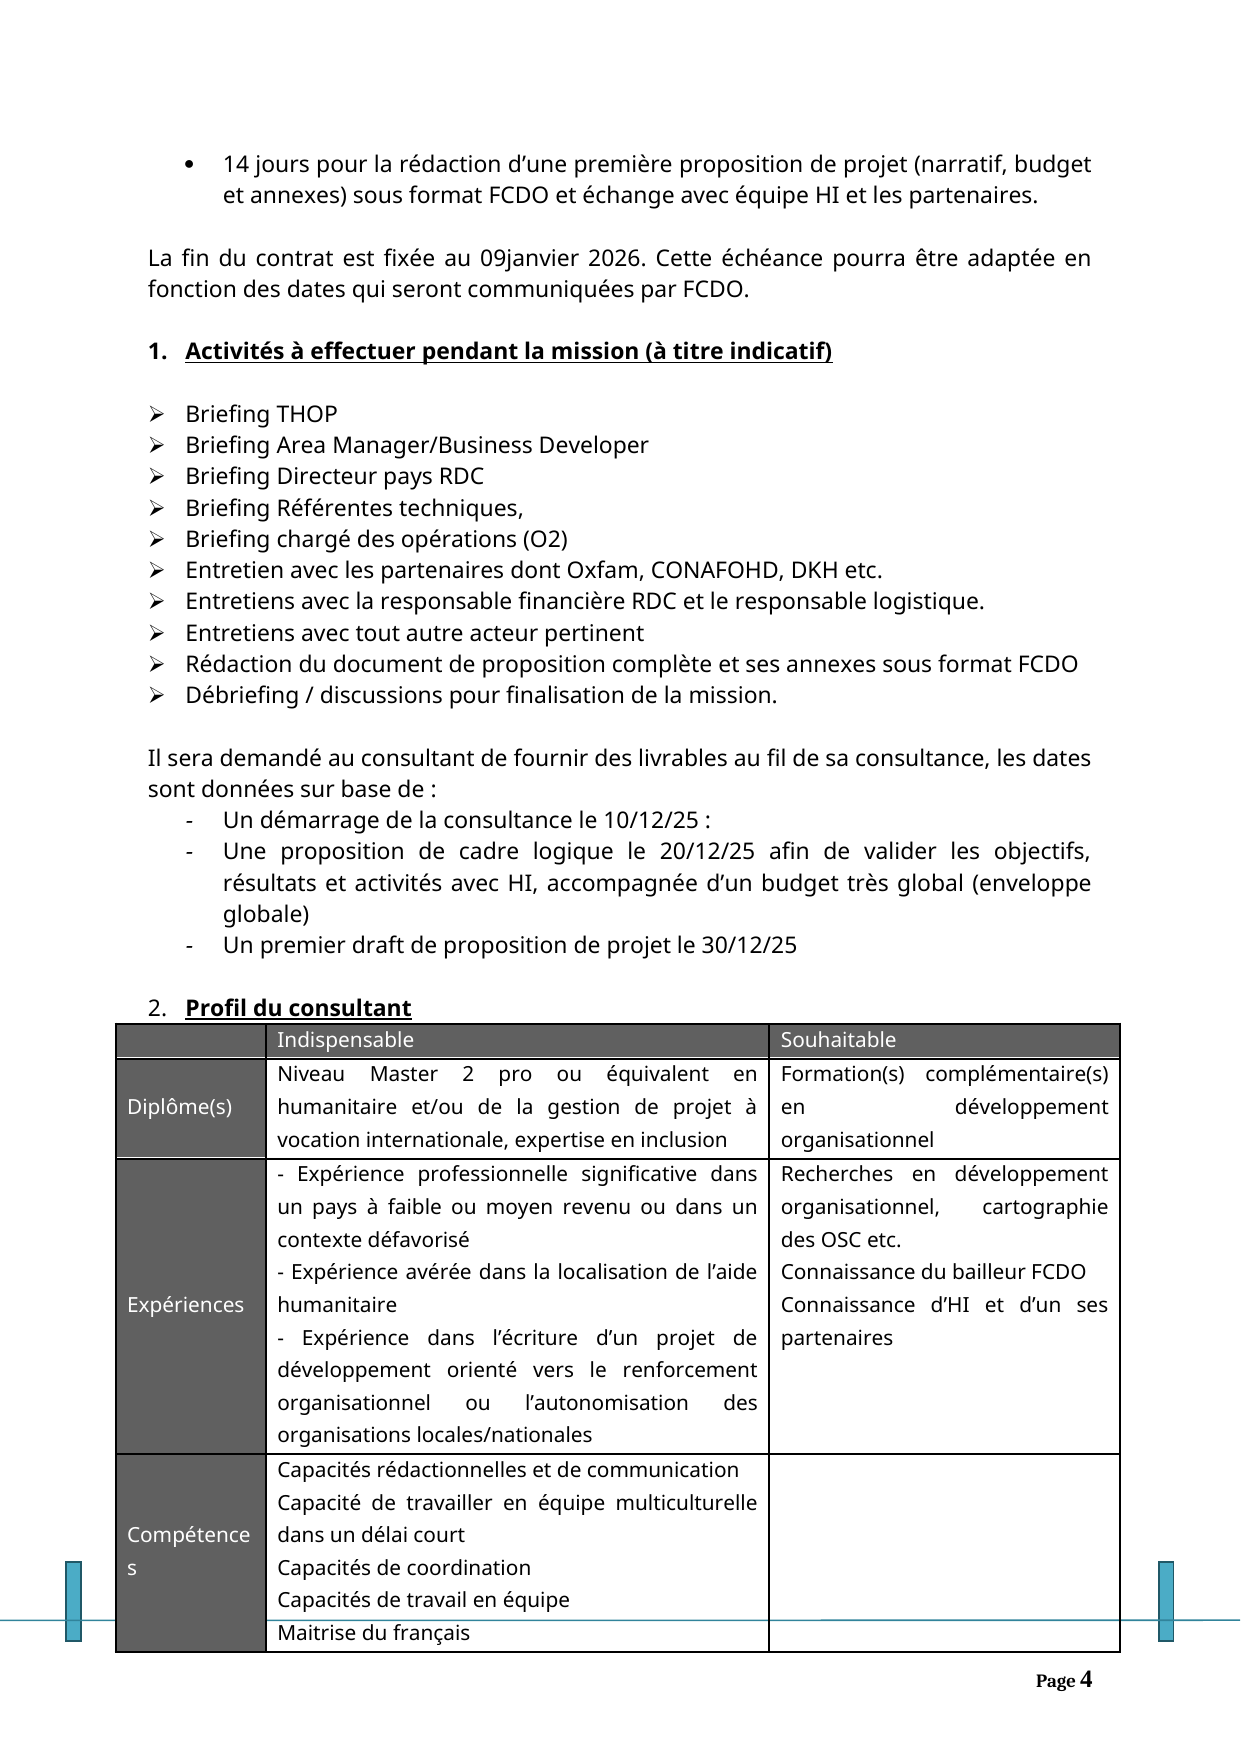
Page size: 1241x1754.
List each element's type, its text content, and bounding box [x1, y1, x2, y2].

table_cell Capacités rédactionnelles et de communication Capacité de travailler en équipe multiculturelle dans un délai court Capacités de coordination Capacités de travail en équipe Maitrise du français [267, 1455, 768, 1651]
list Un premier draft de proposition de projet le 30/12/25 [185, 929, 1092, 960]
table_cell Niveau Master 2 pro ou équivalent en humanitaire et/ou de la gestion de projet à vocation internationale, expertise en inclusion [267, 1060, 768, 1157]
list Entretiens avec tout autre acteur pertinent [148, 616, 1092, 648]
list Briefing Référentes techniques, [148, 491, 1092, 523]
table_cell Formation(s) complémentaire(s) en développement organisationnel [770, 1060, 1119, 1157]
subtitle Activités à effectuer pendant la mission (à titre indicatif) [148, 335, 1092, 366]
table_header [117, 1025, 265, 1057]
list Briefing THOP [148, 398, 1092, 429]
list Briefing chargé des opérations (O2) [148, 523, 1092, 554]
table_cell Expériences [117, 1160, 265, 1453]
table_header Indispensable [267, 1025, 768, 1057]
table_cell Recherches en développement organisationnel, cartographie des OSC etc. Connaissance du bailleur FCDO Connaissance d’HI et d’un ses partenaires [770, 1160, 1119, 1453]
table_cell - Expérience professionnelle significative dans un pays à faible ou moyen revenu ou dans un contexte défavorisé - Expérience avérée dans la localisation de l’aide humanitaire - Expérience dans l’écriture d’un projet de développement orienté vers le renforcement organisationnel ou l’autonomisation des organisations locales/nationales [267, 1160, 768, 1453]
list Briefing Area Manager/Business Developer [148, 429, 1092, 460]
list Briefing Directeur pays RDC [148, 460, 1092, 491]
list Un démarrage de la consultance le 10/12/25 : [185, 804, 1092, 835]
list 14 jours pour la rédaction d’une première proposition de projet (narratif, budget et annexes) sous format FCDO et échange avec équipe HI et les partenaires. [185, 148, 1092, 210]
list Débriefing / discussions pour finalisation de la mission. [148, 679, 1092, 710]
list Entretien avec les partenaires dont Oxfam, CONAFOHD, DKH etc. [148, 554, 1092, 585]
table_cell [770, 1455, 1119, 1651]
list Rédaction du document de proposition complète et ses annexes sous format FCDO [148, 648, 1092, 679]
text Il sera demandé au consultant de fournir des livrables au fil de sa consultance, les dates sont données sur base de : [148, 741, 1092, 804]
list Entretiens avec la responsable financière RDC et le responsable logistique. [148, 585, 1092, 616]
list Une proposition de cadre logique le 20/12/25 afin de valider les objectifs, résultats et activités avec HI, accompagnée d’un budget très global (enveloppe globale) [185, 835, 1092, 929]
list La fin du contrat est fixée au 09janvier 2026. Cette échéance pourra être adaptée en fonction des dates qui seront communiquées par FCDO. [148, 241, 1092, 304]
table_cell Compétences [117, 1455, 265, 1651]
table_cell Diplôme(s) [117, 1060, 265, 1157]
table_header Souhaitable [770, 1025, 1119, 1057]
subtitle Profil du consultant [148, 991, 1092, 1023]
